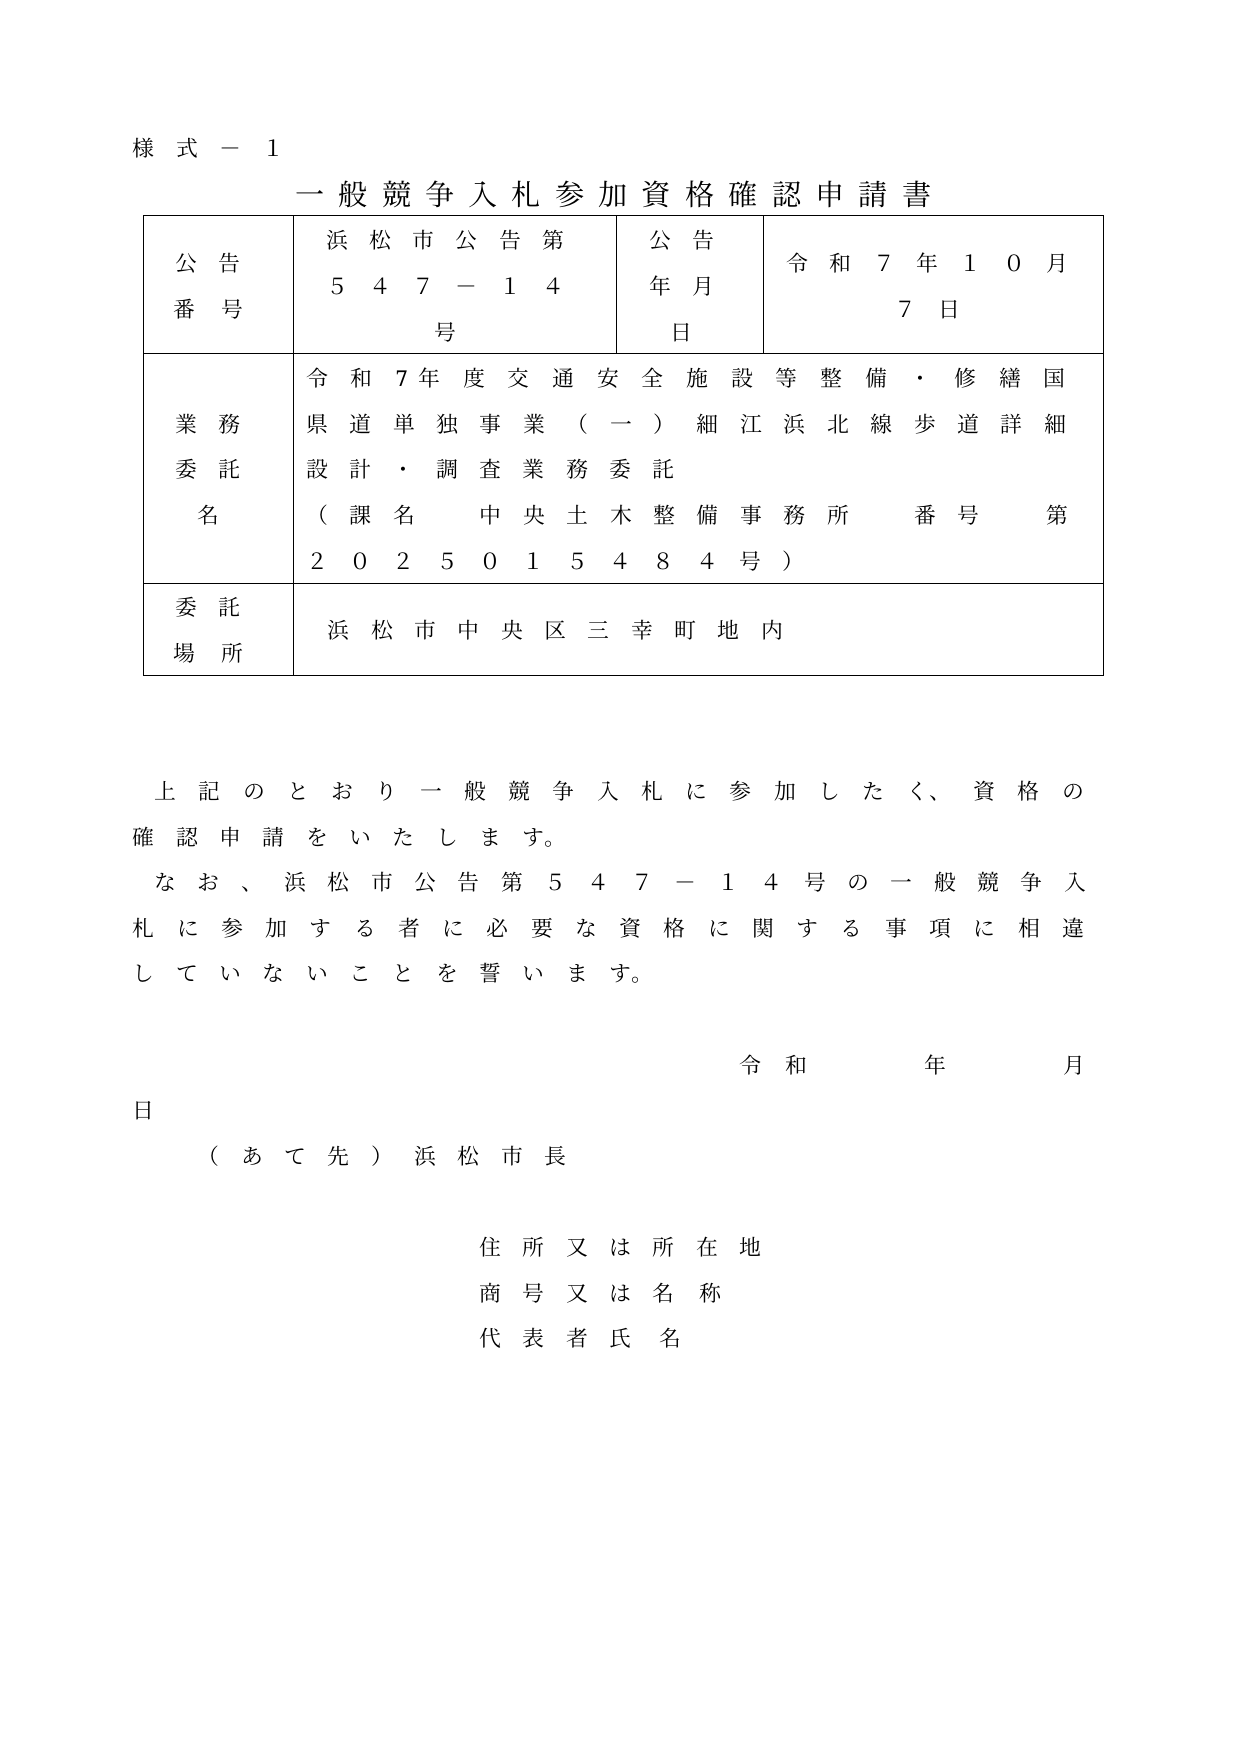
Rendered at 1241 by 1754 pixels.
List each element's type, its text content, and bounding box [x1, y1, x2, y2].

text 住所又は所在地 [133, 1223, 1108, 1269]
text 上記のとおり一般競争入札に参加したく、資格の確認申請をいたします。 [133, 767, 1108, 858]
text 商号又は名称 [133, 1269, 1108, 1314]
table_cell 浜松市中央区三幸町地内 [294, 584, 1103, 675]
table_cell 委託場所 [144, 584, 293, 675]
text 一般競争入札参加資格確認申請書 [133, 170, 1108, 215]
text 代表者氏名 [133, 1314, 1108, 1360]
text 様式－１ [133, 124, 1108, 170]
table_header 公告番号 [144, 216, 293, 353]
text 令和 年 月 日 [133, 1041, 1108, 1132]
text なお、浜松市公告第５４７－１４号の一般競争入札に参加する者に必要な資格に関する事項に相違していないことを誓います。 [133, 858, 1108, 995]
table_header 令和７年１０月７日 [764, 216, 1103, 353]
table_header 公告年月日 [617, 216, 763, 353]
table_cell 業務委託名 [144, 354, 293, 582]
table_header 浜松市公告第５４７－１４号 [294, 216, 616, 353]
table_cell 令和7年度交通安全施設等整備・修繕国県道単独事業（一）細江浜北線歩道詳細設計・調査業務委託 （課名 中央土木整備事務所 番号 第２０２５０１５４８４号） [294, 354, 1103, 582]
text （あて先）浜松市長 [133, 1132, 1108, 1178]
